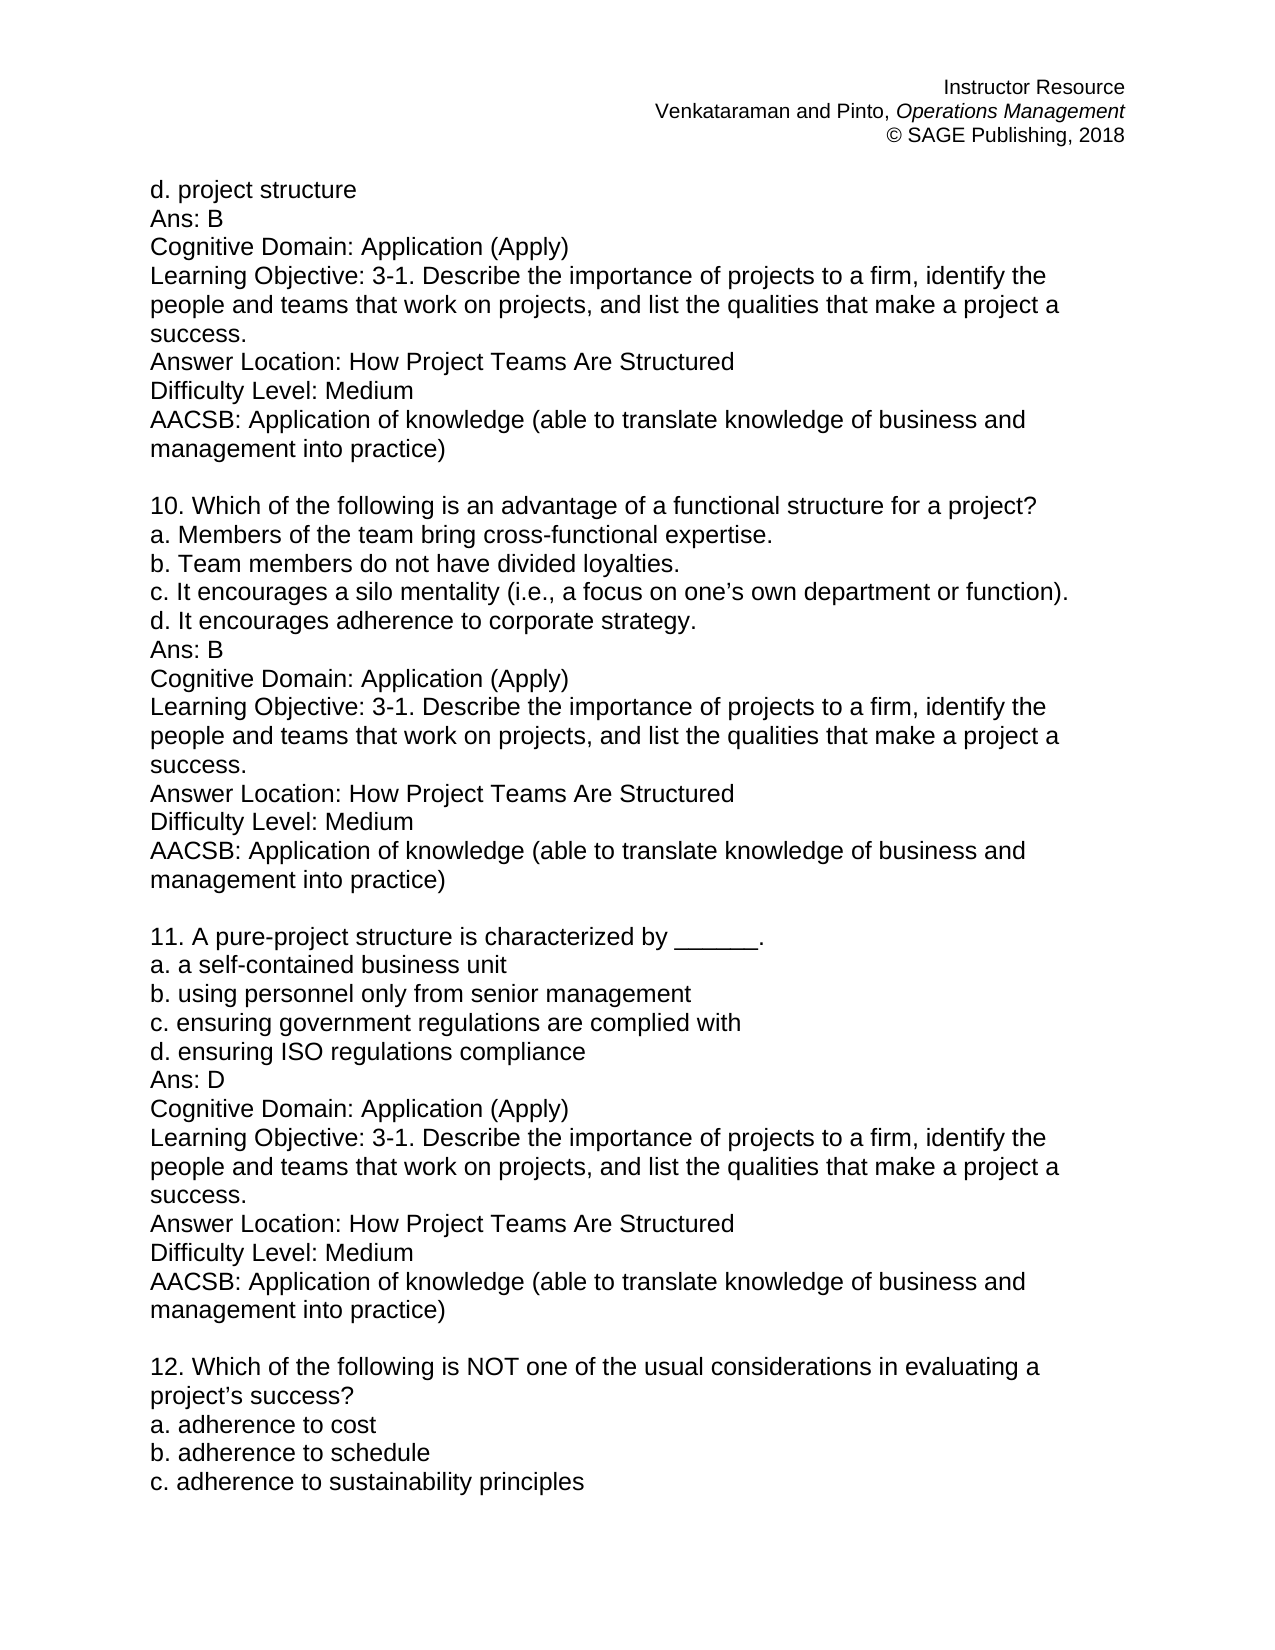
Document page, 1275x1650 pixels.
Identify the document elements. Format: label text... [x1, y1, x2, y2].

text Difficulty Level: Medium [150, 807, 1125, 836]
text b. Team members do not have divided loyalties. [150, 549, 1125, 577]
text a. adherence to cost [150, 1410, 1125, 1438]
text c. It encourages a silo mentality (i.e., a focus on one’s own department or function). [150, 577, 1125, 606]
text a. a self-contained business unit [150, 950, 1125, 979]
text Cognitive Domain: Application (Apply) [150, 1094, 1125, 1123]
text d. ensuring ISO regulations compliance [150, 1037, 1125, 1065]
text 11. A pure-project structure is characterized by ______. [150, 922, 1125, 950]
text Cognitive Domain: Application (Apply) [150, 664, 1125, 692]
text d. project structure [150, 175, 1125, 204]
text c. ensuring government regulations are complied with [150, 1008, 1125, 1037]
text 12. Which of the following is NOT one of the usual considerations in evaluating a project’s success? [150, 1352, 1125, 1410]
text Difficulty Level: Medium [150, 376, 1125, 405]
text d. It encourages adherence to corporate strategy. [150, 606, 1125, 635]
text c. adherence to sustainability principles [150, 1467, 1125, 1496]
text AACSB: Application of knowledge (able to translate knowledge of business and management into practice) [150, 405, 1125, 462]
text Difficulty Level: Medium [150, 1238, 1125, 1267]
text AACSB: Application of knowledge (able to translate knowledge of business and management into practice) [150, 1267, 1125, 1324]
text b. adherence to schedule [150, 1438, 1125, 1467]
text a. Members of the team bring cross-functional expertise. [150, 520, 1125, 549]
text Answer Location: How Project Teams Are Structured [150, 779, 1125, 807]
text Answer Location: How Project Teams Are Structured [150, 347, 1125, 376]
text b. using personnel only from senior management [150, 979, 1125, 1008]
text Answer Location: How Project Teams Are Structured [150, 1209, 1125, 1238]
text 10. Which of the following is an advantage of a functional structure for a project? [150, 491, 1125, 520]
text Ans: B [150, 204, 1125, 232]
text Cognitive Domain: Application (Apply) [150, 232, 1125, 261]
text Ans: D [150, 1065, 1125, 1094]
text Ans: B [150, 635, 1125, 664]
text AACSB: Application of knowledge (able to translate knowledge of business and management into practice) [150, 836, 1125, 894]
